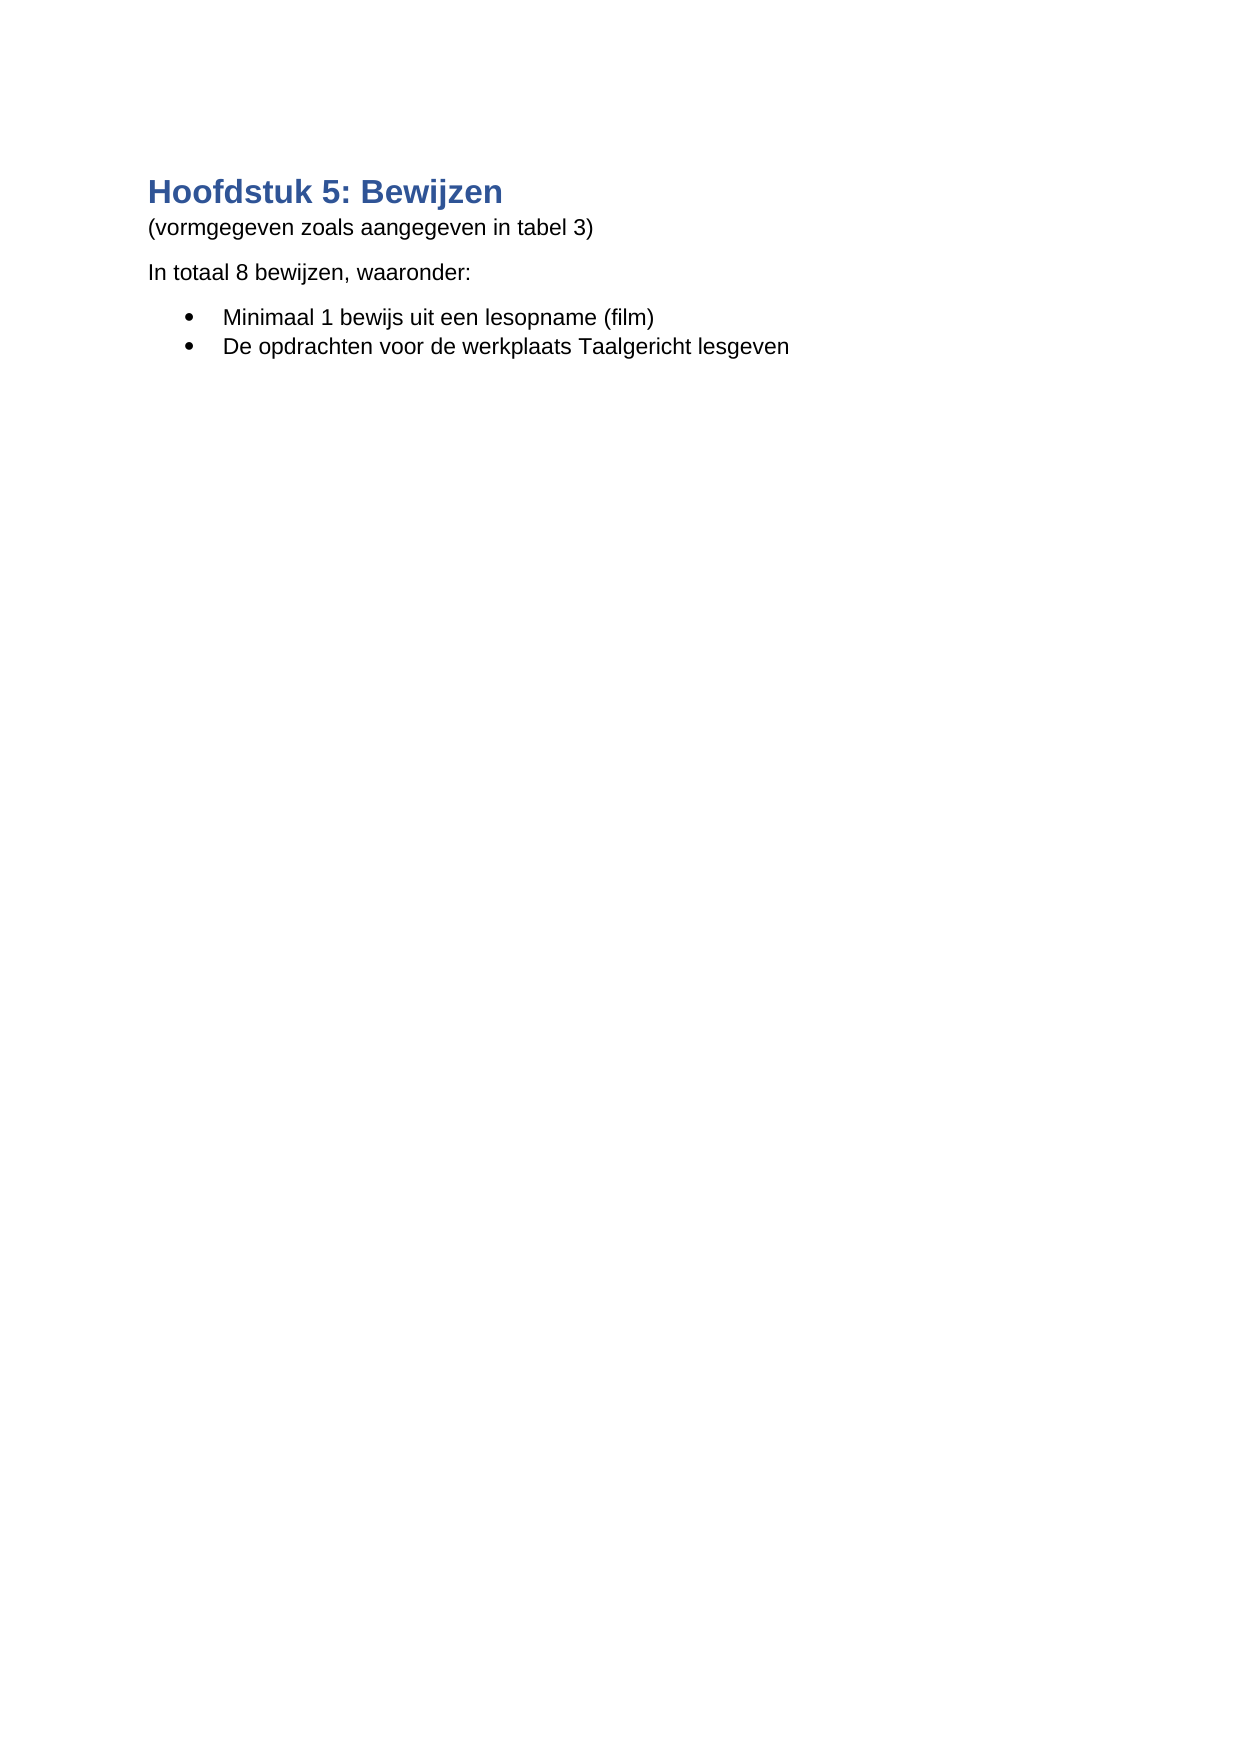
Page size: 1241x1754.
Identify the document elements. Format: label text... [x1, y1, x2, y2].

subtitle Hoofdstuk 5: Bewijzen [148, 173, 1093, 211]
list De opdrachten voor de werkplaats Taalgericht lesgeven [185, 333, 1093, 359]
text (vormgegeven zoals aangegeven in tabel 3) [148, 214, 1093, 240]
list Minimaal 1 bewijs uit een lesopname (film) [185, 304, 1093, 331]
text In totaal 8 bewijzen, waaronder: [148, 259, 1093, 286]
